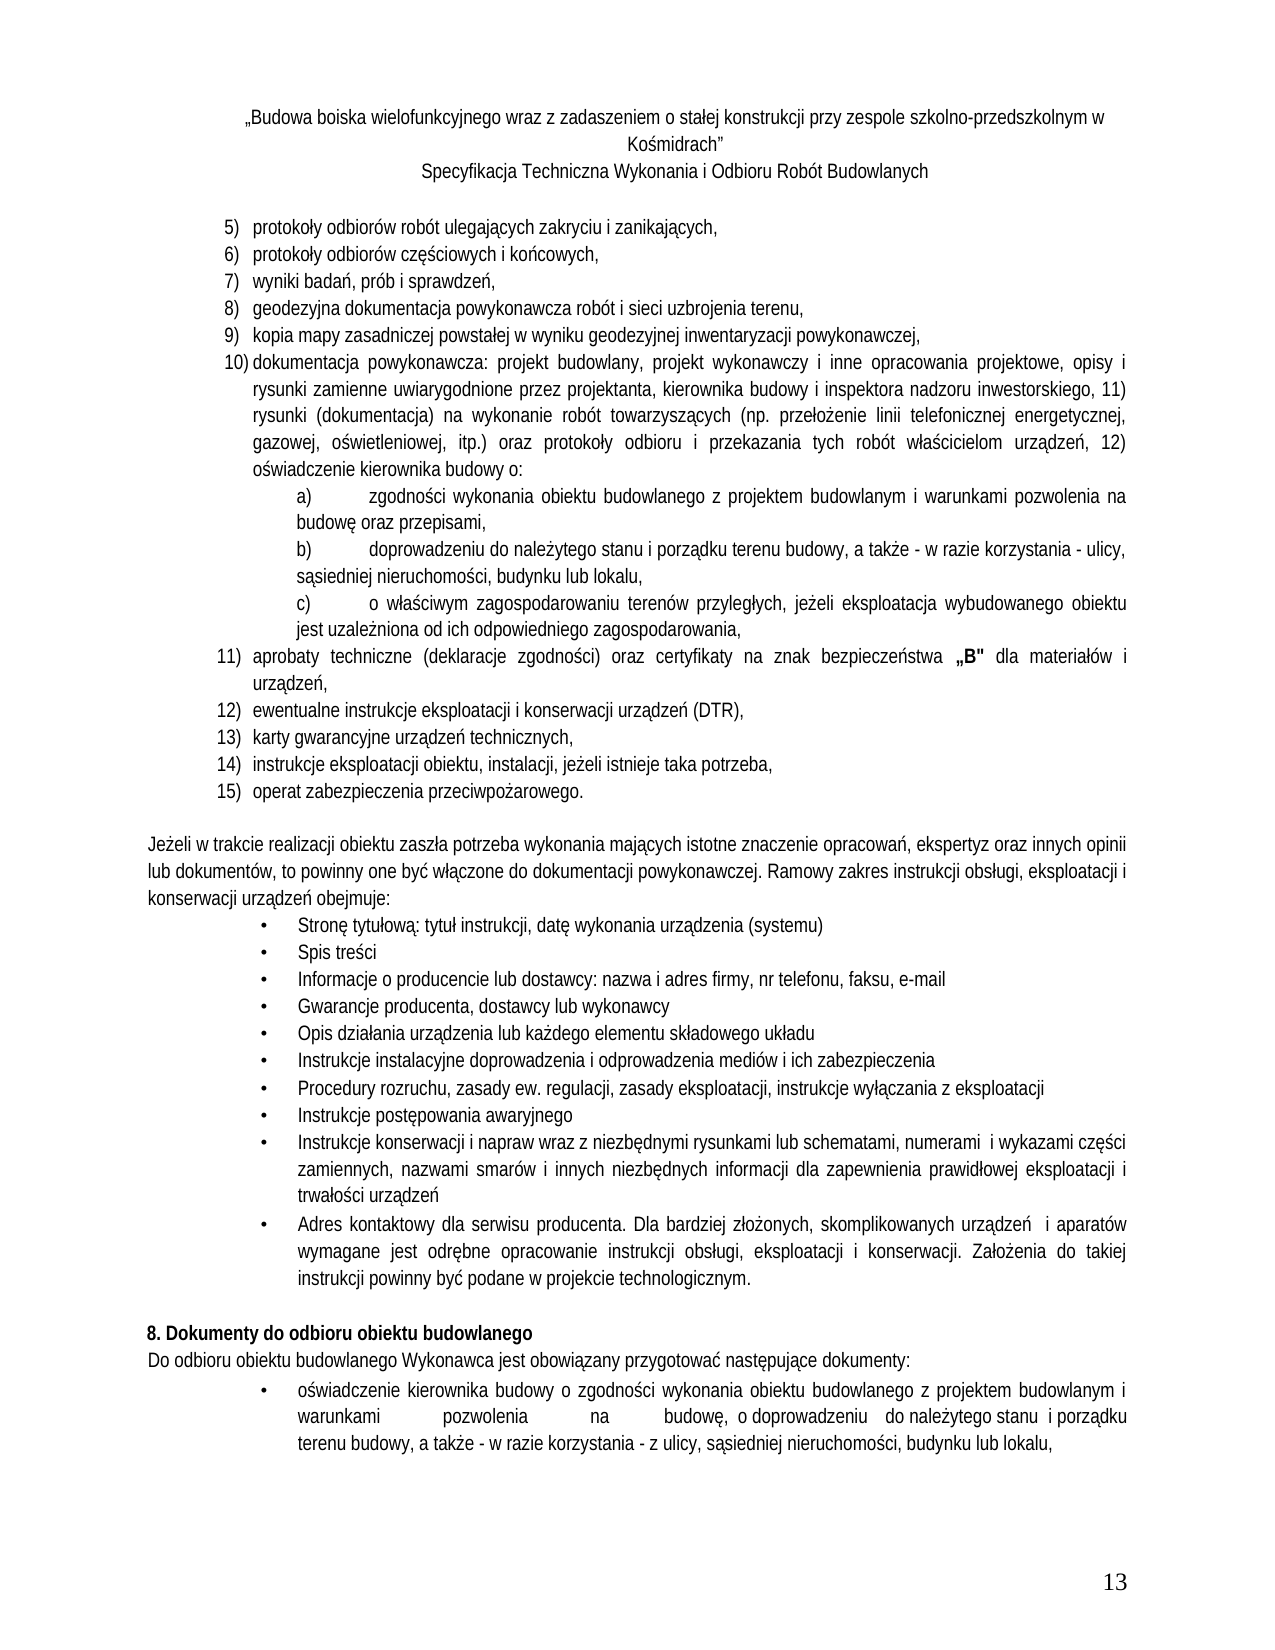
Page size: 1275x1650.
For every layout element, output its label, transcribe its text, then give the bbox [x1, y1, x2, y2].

list Gwarancje producenta, dostawcy lub wykonawcy [260, 994, 1127, 1018]
list aprobaty techniczne (deklaracje zgodności) oraz certyfikaty na znak bezpieczeństwa „B" dla materiałów i urządzeń, [217, 644, 1127, 695]
list Instrukcje postępowania awaryjnego [260, 1103, 1127, 1127]
list doprowadzeniu do należytego stanu i porządku terenu budowy, a także - w razie korzystania - ulicy, sąsiedniej nieruchomości, budynku lub lokalu, [296, 537, 1127, 588]
text 8. Dokumenty do odbioru obiektu budowlanego [147, 1321, 1127, 1345]
list instrukcje eksploatacji obiektu, instalacji, jeżeli istnieje taka potrzeba, [217, 752, 1127, 776]
list operat zabezpieczenia przeciwpożarowego. [217, 779, 1127, 803]
list geodezyjna dokumentacja powykonawcza robót i sieci uzbrojenia terenu, [224, 296, 1127, 320]
list Instrukcje konserwacji i napraw wraz z niezbędnymi rysunkami lub schematami, numerami i wykazami części zamiennych, nazwami smarów i innych niezbędnych informacji dla zapewnienia prawidłowej eksploatacji i trwałości urządzeń [260, 1130, 1127, 1207]
list Adres kontaktowy dla serwisu producenta. Dla bardziej złożonych, skomplikowanych urządzeń i aparatów wymagane jest odrębne opracowanie instrukcji obsługi, eksploatacji i konserwacji. Założenia do takiej instrukcji powinny być podane w projekcie technologicznym. [260, 1212, 1127, 1289]
list karty gwarancyjne urządzeń technicznych, [217, 725, 1127, 749]
text Jeżeli w trakcie realizacji obiektu zaszła potrzeba wykonania mających istotne znaczenie opracowań, ekspertyz oraz innych opinii lub dokumentów, to powinny one być włączone do dokumentacji powykonawczej. Ramowy zakres instrukcji obsługi, eksploatacji i konserwacji urządzeń obejmuje: [148, 832, 1127, 909]
text Do odbioru obiektu budowlanego Wykonawca jest obowiązany przygotować następujące dokumenty: [148, 1348, 1127, 1372]
list ewentualne instrukcje eksploatacji i konserwacji urządzeń (DTR), [217, 698, 1127, 722]
list zgodności wykonania obiektu budowlanego z projektem budowlanym i warunkami pozwolenia na budowę oraz przepisami, [296, 483, 1127, 534]
list dokumentacja powykonawcza: projekt budowlany, projekt wykonawczy i inne opracowania projektowe, opisy i rysunki zamienne uwiarygodnione przez projektanta, kierownika budowy i inspektora nadzoru inwestorskiego, 11) rysunki (dokumentacja) na wykonanie robót towarzyszących (np. przełożenie linii telefonicznej energetycznej, gazowej, oświetleniowej, itp.) oraz protokoły odbioru i przekazania tych robót właścicielom urządzeń, 12) oświadczenie kierownika budowy o: [224, 350, 1127, 480]
list Instrukcje instalacyjne doprowadzenia i odprowadzenia mediów i ich zabezpieczenia [260, 1048, 1127, 1072]
list Opis działania urządzenia lub każdego elementu składowego układu [260, 1021, 1127, 1045]
list wyniki badań, prób i sprawdzeń, [224, 269, 1127, 293]
list kopia mapy zasadniczej powstałej w wyniku geodezyjnej inwentaryzacji powykonawczej, [224, 323, 1127, 347]
list Stronę tytułową: tytuł instrukcji, datę wykonania urządzenia (systemu) [260, 912, 1127, 937]
list Informacje o producencie lub dostawcy: nazwa i adres firmy, nr telefonu, faksu, e-mail [260, 967, 1127, 991]
list protokoły odbiorów częściowych i końcowych, [224, 242, 1127, 266]
list Procedury rozruchu, zasady ew. regulacji, zasady eksploatacji, instrukcje wyłączania z eksploatacji [260, 1076, 1127, 1100]
list Spis treści [260, 940, 1127, 964]
list oświadczenie kierownika budowy o zgodności wykonania obiektu budowlanego z projektem budowlanym i warunkami pozwolenia na budowę, o doprowadzeniu do należytego stanu i porządku terenu budowy, a także - w razie korzystania - z ulicy, sąsiedniej nieruchomości, budynku lub lokalu, [260, 1378, 1127, 1455]
list protokoły odbiorów robót ulegających zakryciu i zanikających, [224, 215, 1127, 239]
list o właściwym zagospodarowaniu terenów przyległych, jeżeli eksploatacja wybudowanego obiektu jest uzależniona od ich odpowiedniego zagospodarowania, [296, 591, 1127, 641]
